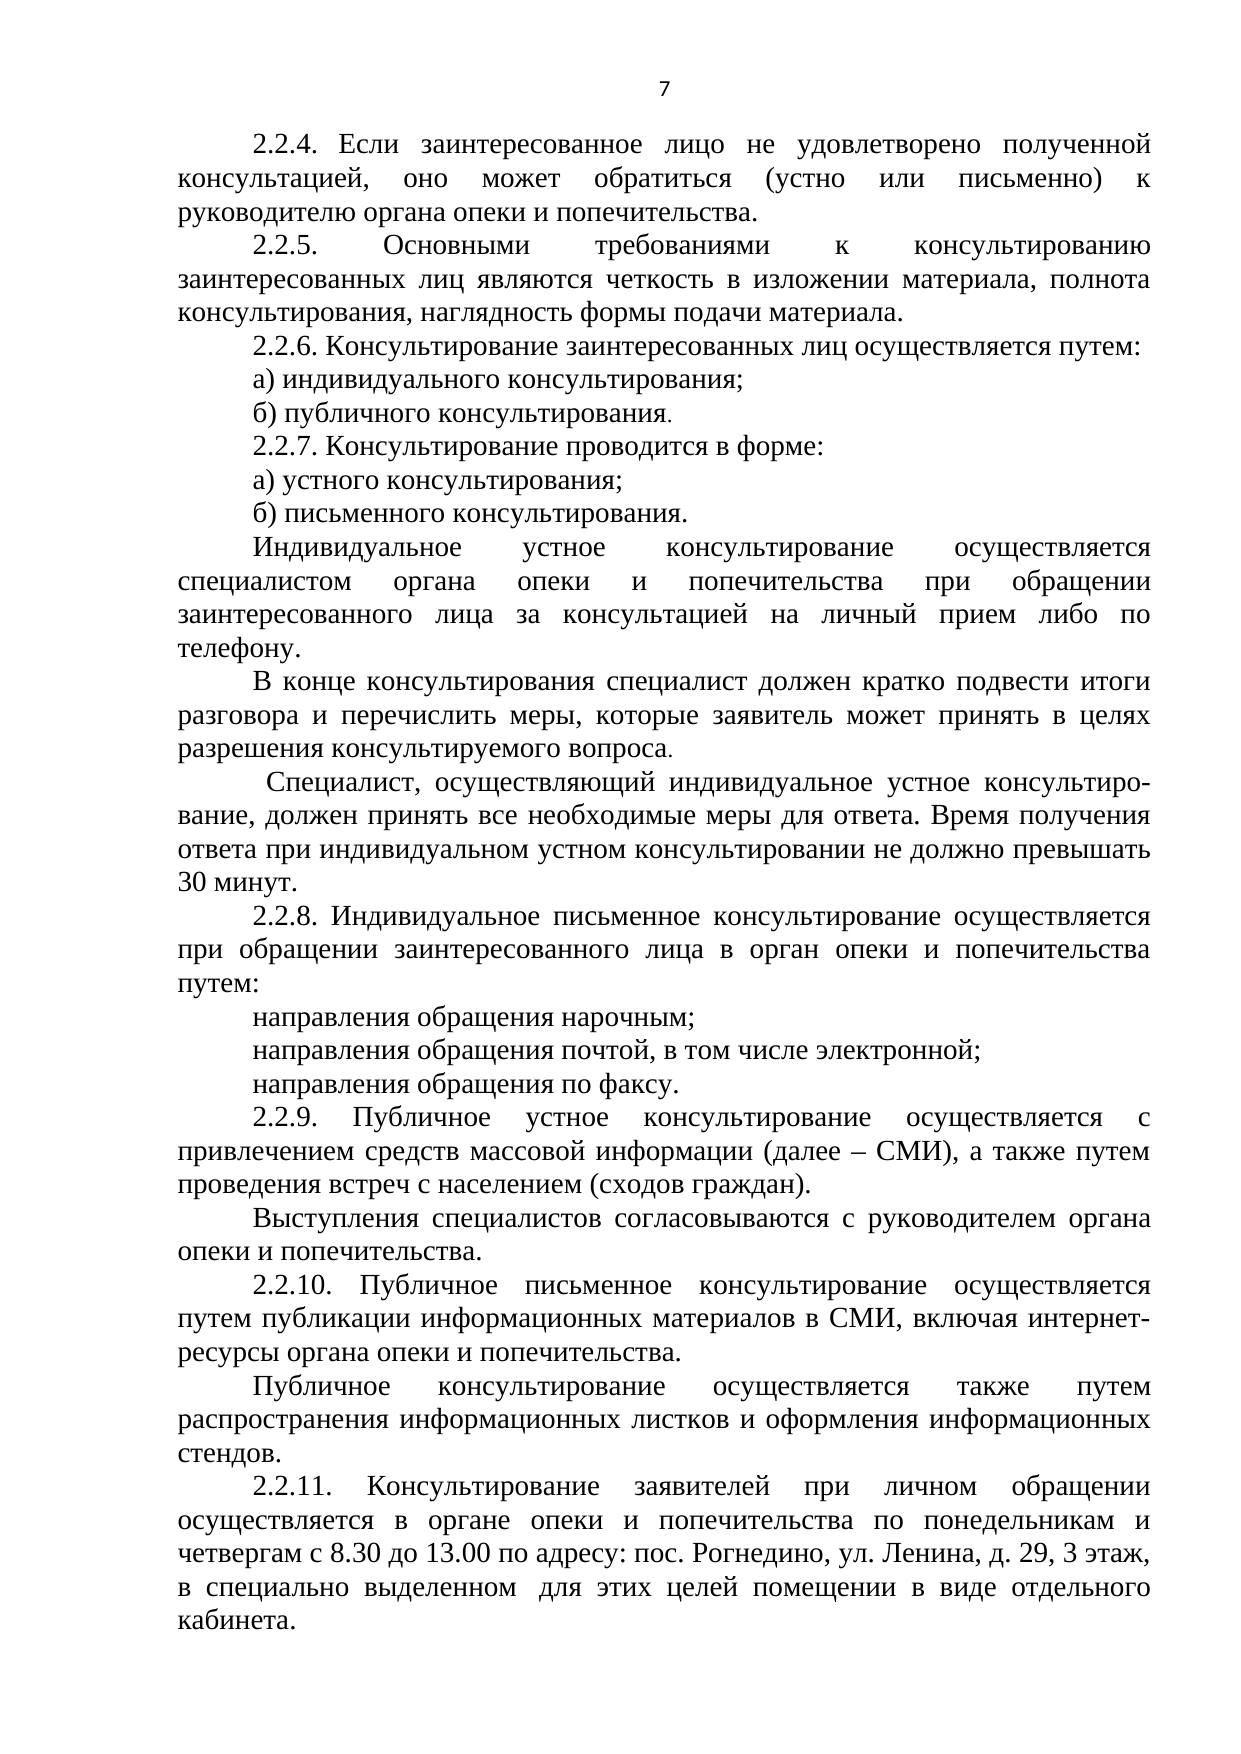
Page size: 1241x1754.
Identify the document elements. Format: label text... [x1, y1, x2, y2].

text 2.2.8. Индивидуальное письменное консультирование осуществляется при обращении заинтересованного лица в орган опеки и попечительства путем: [177, 898, 1152, 999]
text Индивидуальное устное консультирование осуществляется специалистом органа опеки и попечительства при обращении заинтересованного лица за консультацией на личный прием либо по телефону. [177, 529, 1152, 663]
text а) устного консультирования; [177, 462, 1152, 496]
text 2.2.9. Публичное устное консультирование осуществляется с привлечением средств массовой информации (далее – СМИ), а также путем проведения встреч с населением (сходов граждан). [177, 1099, 1152, 1200]
text Специалист, осуществляющий индивидуальное устное консультиро-вание, должен принять все необходимые меры для ответа. Время получения ответа при индивидуальном устном консультировании не должно превышать 30 минут. [177, 764, 1152, 898]
text 2.2.4. Если заинтересованное лицо не удовлетворено полученной консультацией, оно может обратиться (устно или письменно) к руководителю органа опеки и попечительства. [177, 127, 1152, 227]
text б) письменного консультирования. [177, 496, 1152, 529]
text 2.2.10. Публичное письменное консультирование осуществляется путем публикации информационных материалов в СМИ, включая интернет-ресурсы органа опеки и попечительства. [177, 1267, 1152, 1368]
text направления обращения нарочным; [177, 999, 1152, 1032]
text Выступления специалистов согласовываются с руководителем органа опеки и попечительства. [177, 1200, 1152, 1267]
text 2.2.6. Консультирование заинтересованных лиц осуществляется путем: [177, 328, 1152, 361]
text направления обращения по факсу. [177, 1066, 1152, 1099]
text 2.2.7. Консультирование проводится в форме: [177, 428, 1152, 462]
text 2.2.11. Консультирование заявителей при личном обращении осуществляется в органе опеки и попечительства по понедельникам и четвергам с 8.30 до 13.00 по адресу: пос. Рогнедино, ул. Ленина, д. 29, 3 этаж, в специально выделенном для этих целей помещении в виде отдельного кабинета. [177, 1468, 1152, 1636]
text Публичное консультирование осуществляется также путем распространения информационных листков и оформления информационных стендов. [177, 1368, 1152, 1468]
text В конце консультирования специалист должен кратко подвести итоги разговора и перечислить меры, которые заявитель может принять в целях разрешения консультируемого вопроса. [177, 663, 1152, 764]
text б) публичного консультирования. [177, 395, 1152, 428]
text а) индивидуального консультирования; [177, 361, 1152, 395]
text направления обращения почтой, в том числе электронной; [177, 1032, 1152, 1066]
text 2.2.5. Основными требованиями к консультированию заинтересованных лиц являются четкость в изложении материала, полнота консультирования, наглядность формы подачи материала. [177, 227, 1152, 328]
